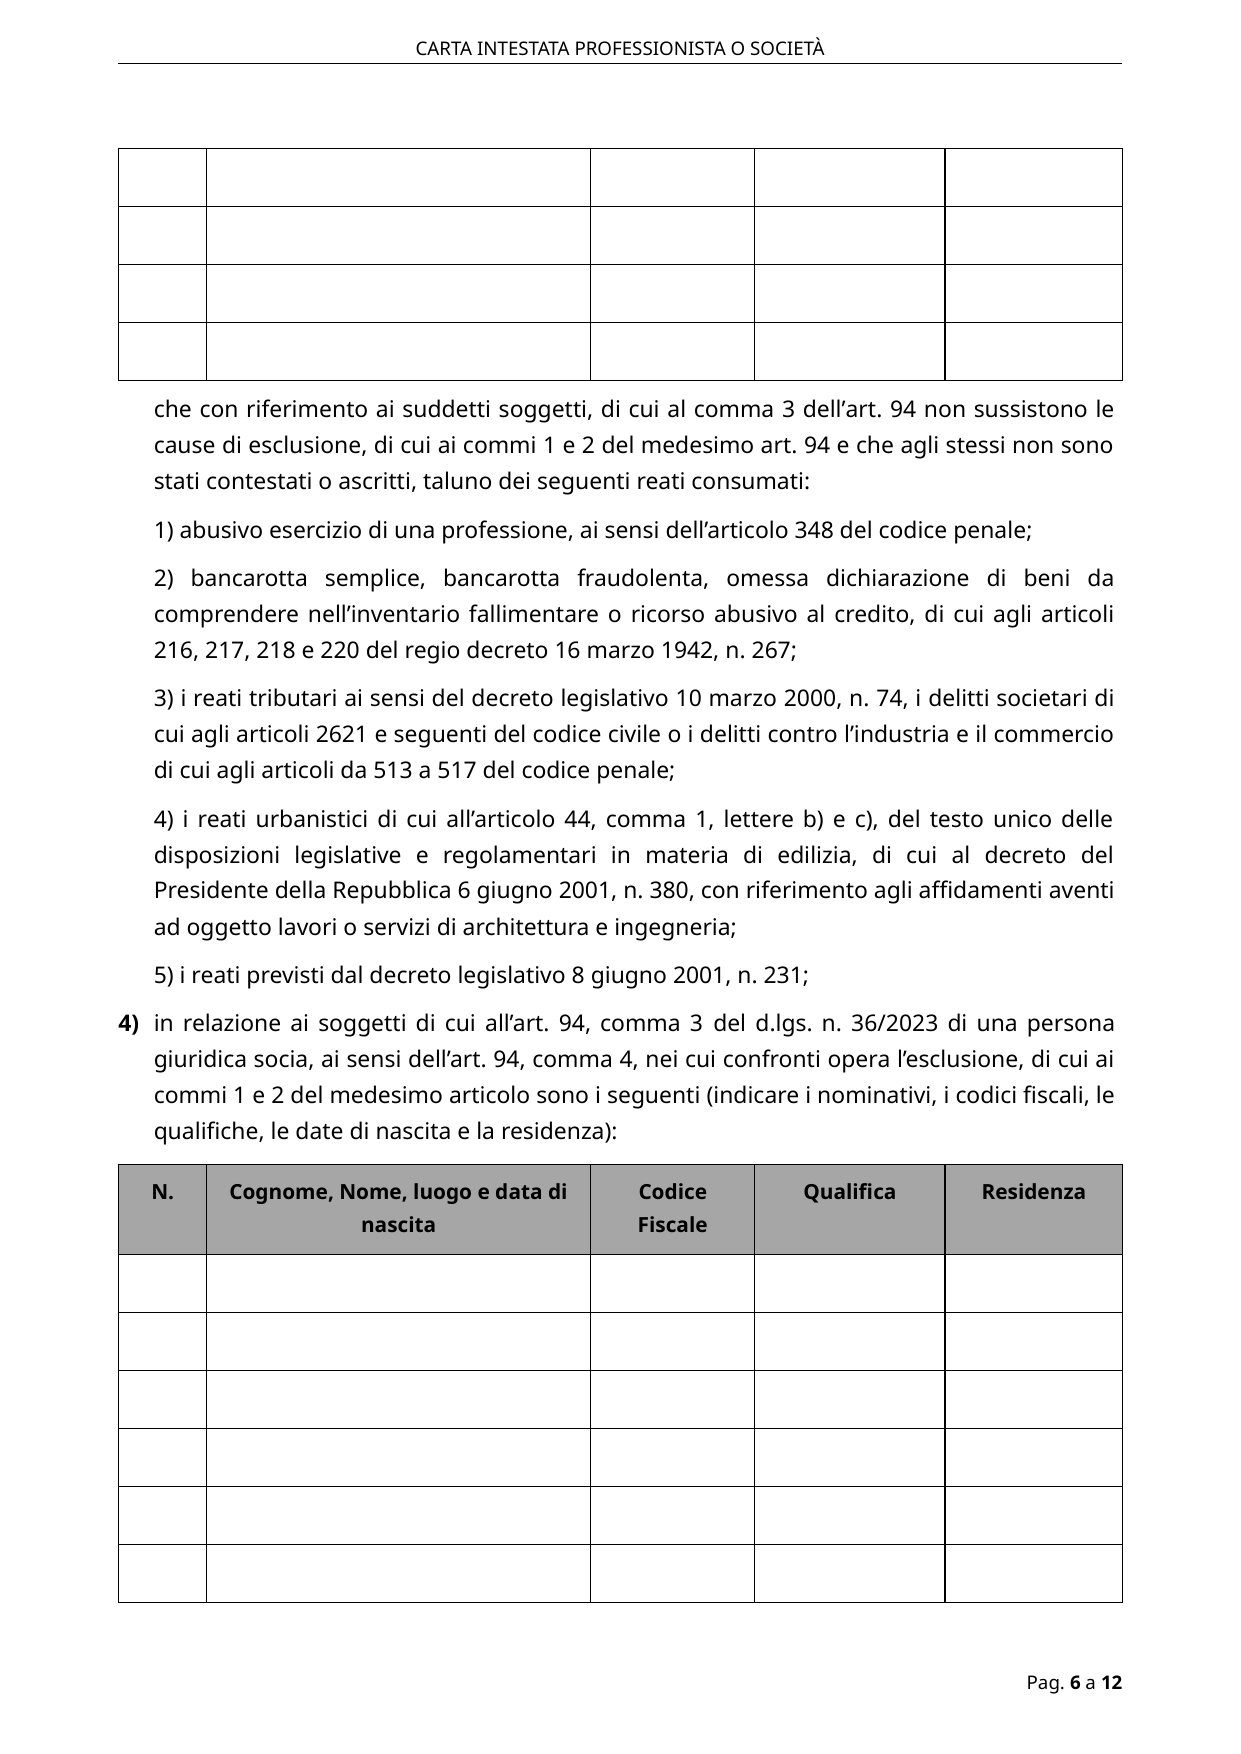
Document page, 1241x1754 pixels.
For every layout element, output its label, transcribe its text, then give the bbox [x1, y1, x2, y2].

text 1) abusivo esercizio di una professione, ai sensi dell’articolo 348 del codice penale; [153, 513, 1116, 545]
table_cell [207, 1313, 590, 1370]
table_cell [207, 207, 590, 264]
table_cell [755, 149, 944, 206]
table_cell [119, 1429, 206, 1486]
table_cell [755, 1429, 944, 1486]
table_cell [119, 265, 206, 322]
table_cell [946, 1487, 1122, 1544]
table_cell [591, 207, 754, 264]
table_cell [119, 149, 206, 206]
table_cell [755, 207, 944, 264]
table_cell [946, 1255, 1122, 1312]
table_cell [591, 265, 754, 322]
table_cell [946, 149, 1122, 206]
text 4) i reati urbanistici di cui all’articolo 44, comma 1, lettere b) e c), del testo unico delle disposizioni legislative e regolamentari in materia di edilizia, di cui al decreto del Presidente della Repubblica 6 giugno 2001, n. 380, con riferimento agli affidamenti aventi ad oggetto lavori o servizi di architettura e ingegneria; [153, 803, 1116, 942]
table_cell [755, 1545, 944, 1602]
table_cell [755, 323, 944, 380]
table_cell [119, 1487, 206, 1544]
table_cell [119, 1313, 206, 1370]
table_cell [207, 1429, 590, 1486]
table_cell [207, 323, 590, 380]
table_cell [591, 1545, 754, 1602]
table_cell [755, 1313, 944, 1370]
table_header Codice Fiscale [591, 1165, 754, 1254]
table_cell [946, 1545, 1122, 1602]
table_cell [591, 1371, 754, 1428]
table_cell [591, 1487, 754, 1544]
table_header N. [119, 1165, 206, 1254]
table_cell [119, 1545, 206, 1602]
table_cell [755, 1255, 944, 1312]
table_cell [755, 1371, 944, 1428]
table_cell [207, 265, 590, 322]
table_cell [591, 1429, 754, 1486]
table_cell [946, 207, 1122, 264]
text 3) i reati tributari ai sensi del decreto legislativo 10 marzo 2000, n. 74, i delitti societari di cui agli articoli 2621 e seguenti del codice civile o i delitti contro l’industria e il commercio di cui agli articoli da 513 a 517 del codice penale; [153, 682, 1116, 785]
text 5) i reati previsti dal decreto legislativo 8 giugno 2001, n. 231; [153, 959, 1116, 990]
table_header Cognome, Nome, luogo e data di nascita [207, 1165, 590, 1254]
table_cell [207, 1545, 590, 1602]
table_header Qualifica [755, 1165, 944, 1254]
list in relazione ai soggetti di cui all’art. 94, comma 3 del d.lgs. n. 36/2023 di una persona giuridica socia, ai sensi dell’art. 94, comma 4, nei cui confronti opera l’esclusione, di cui ai commi 1 e 2 del medesimo articolo sono i seguenti (indicare i nominativi, i codici fiscali, le qualifiche, le date di nascita e la residenza): [118, 1007, 1116, 1146]
table_cell [946, 1371, 1122, 1428]
table_cell [119, 1371, 206, 1428]
table_cell [946, 1429, 1122, 1486]
table_header Residenza [946, 1165, 1122, 1254]
table_cell [207, 1487, 590, 1544]
table_cell [119, 323, 206, 380]
table_cell [207, 1371, 590, 1428]
table_cell [591, 149, 754, 206]
text che con riferimento ai suddetti soggetti, di cui al comma 3 dell’art. 94 non sussistono le cause di esclusione, di cui ai commi 1 e 2 del medesimo art. 94 e che agli stessi non sono stati contestati o ascritti, taluno dei seguenti reati consumati: [153, 393, 1116, 496]
table_cell [946, 265, 1122, 322]
table_cell [755, 1487, 944, 1544]
table_cell [755, 265, 944, 322]
table_cell [591, 323, 754, 380]
table_cell [119, 1255, 206, 1312]
table_cell [946, 1313, 1122, 1370]
text 2) bancarotta semplice, bancarotta fraudolenta, omessa dichiarazione di beni da comprendere nell’inventario fallimentare o ricorso abusivo al credito, di cui agli articoli 216, 217, 218 e 220 del regio decreto 16 marzo 1942, n. 267; [153, 562, 1116, 665]
table_cell [946, 323, 1122, 380]
table_cell [207, 149, 590, 206]
table_cell [591, 1313, 754, 1370]
table_cell [207, 1255, 590, 1312]
table_cell [119, 207, 206, 264]
table_cell [591, 1255, 754, 1312]
